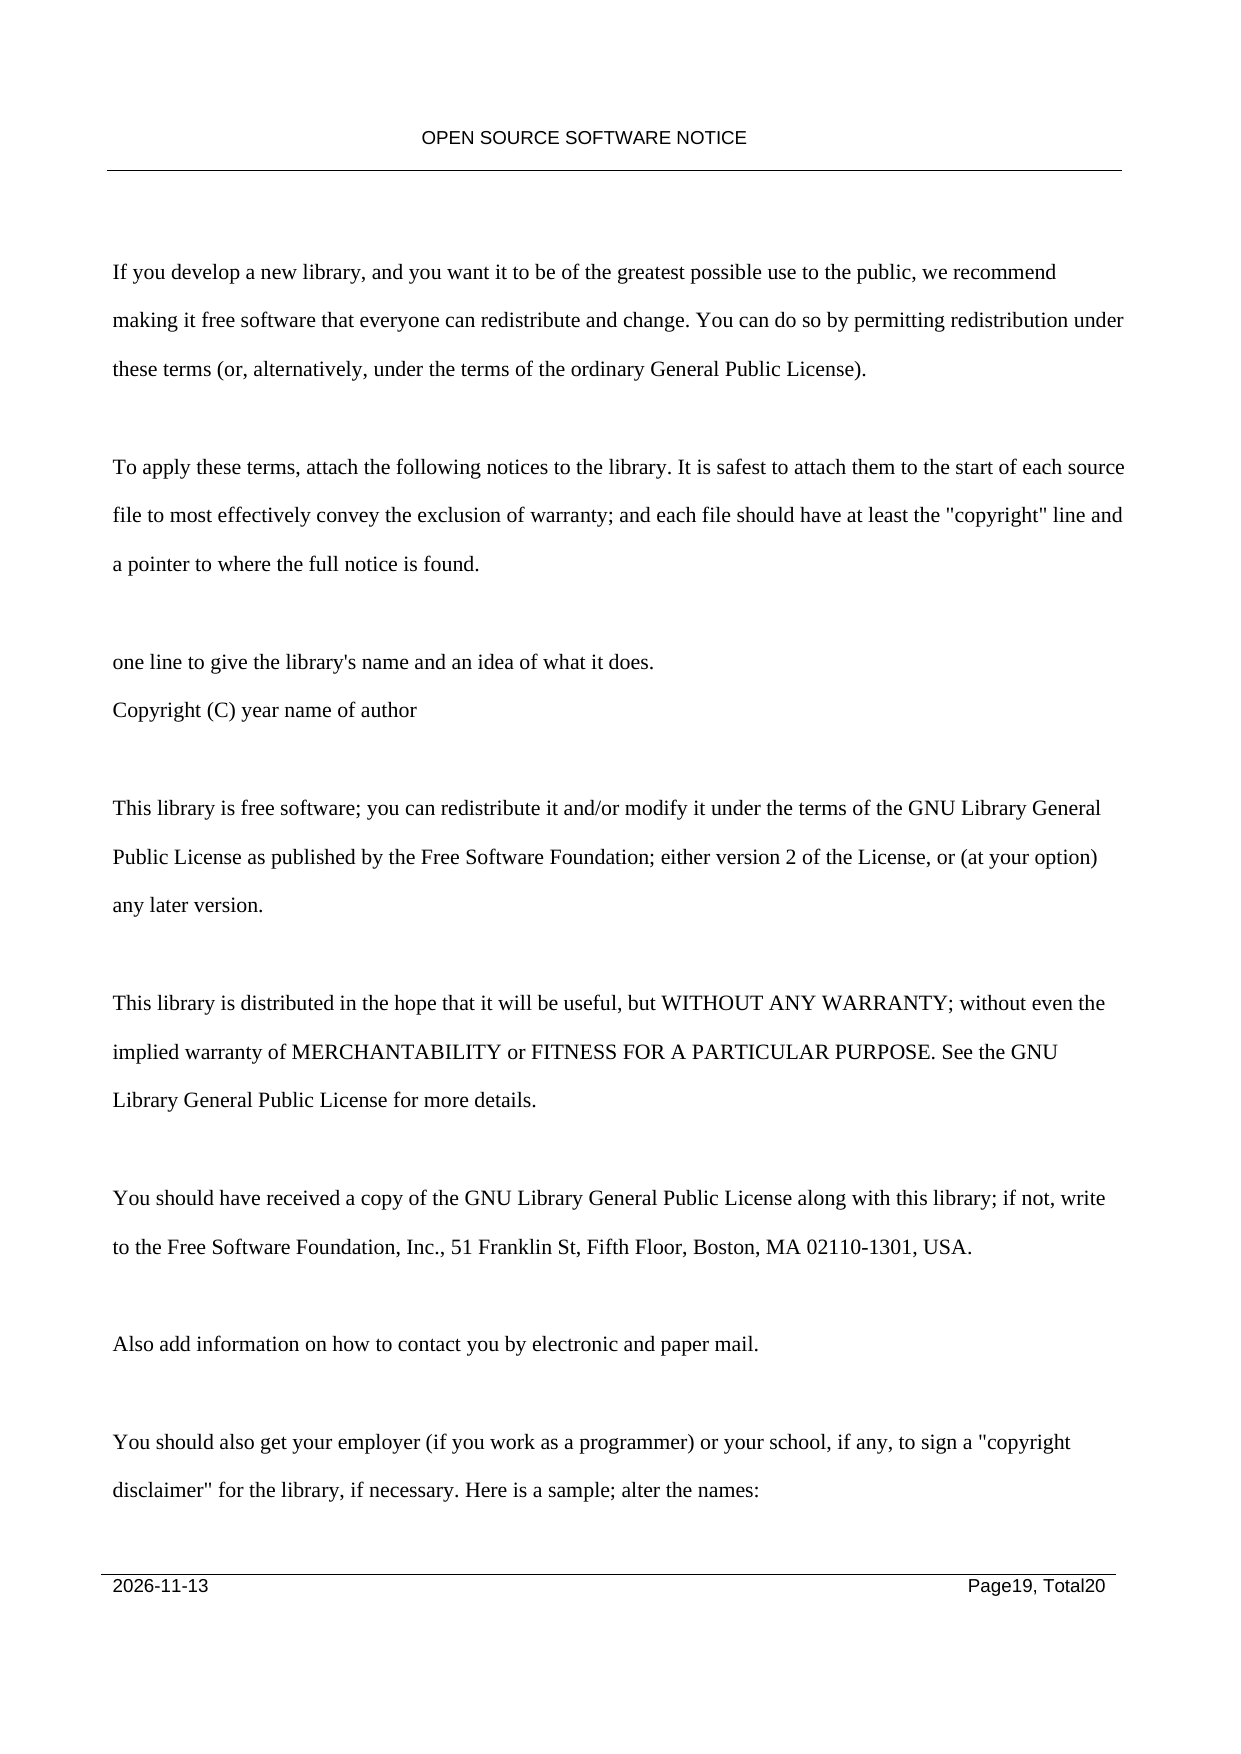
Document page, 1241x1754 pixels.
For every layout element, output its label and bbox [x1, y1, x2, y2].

text [112, 206, 1128, 1506]
